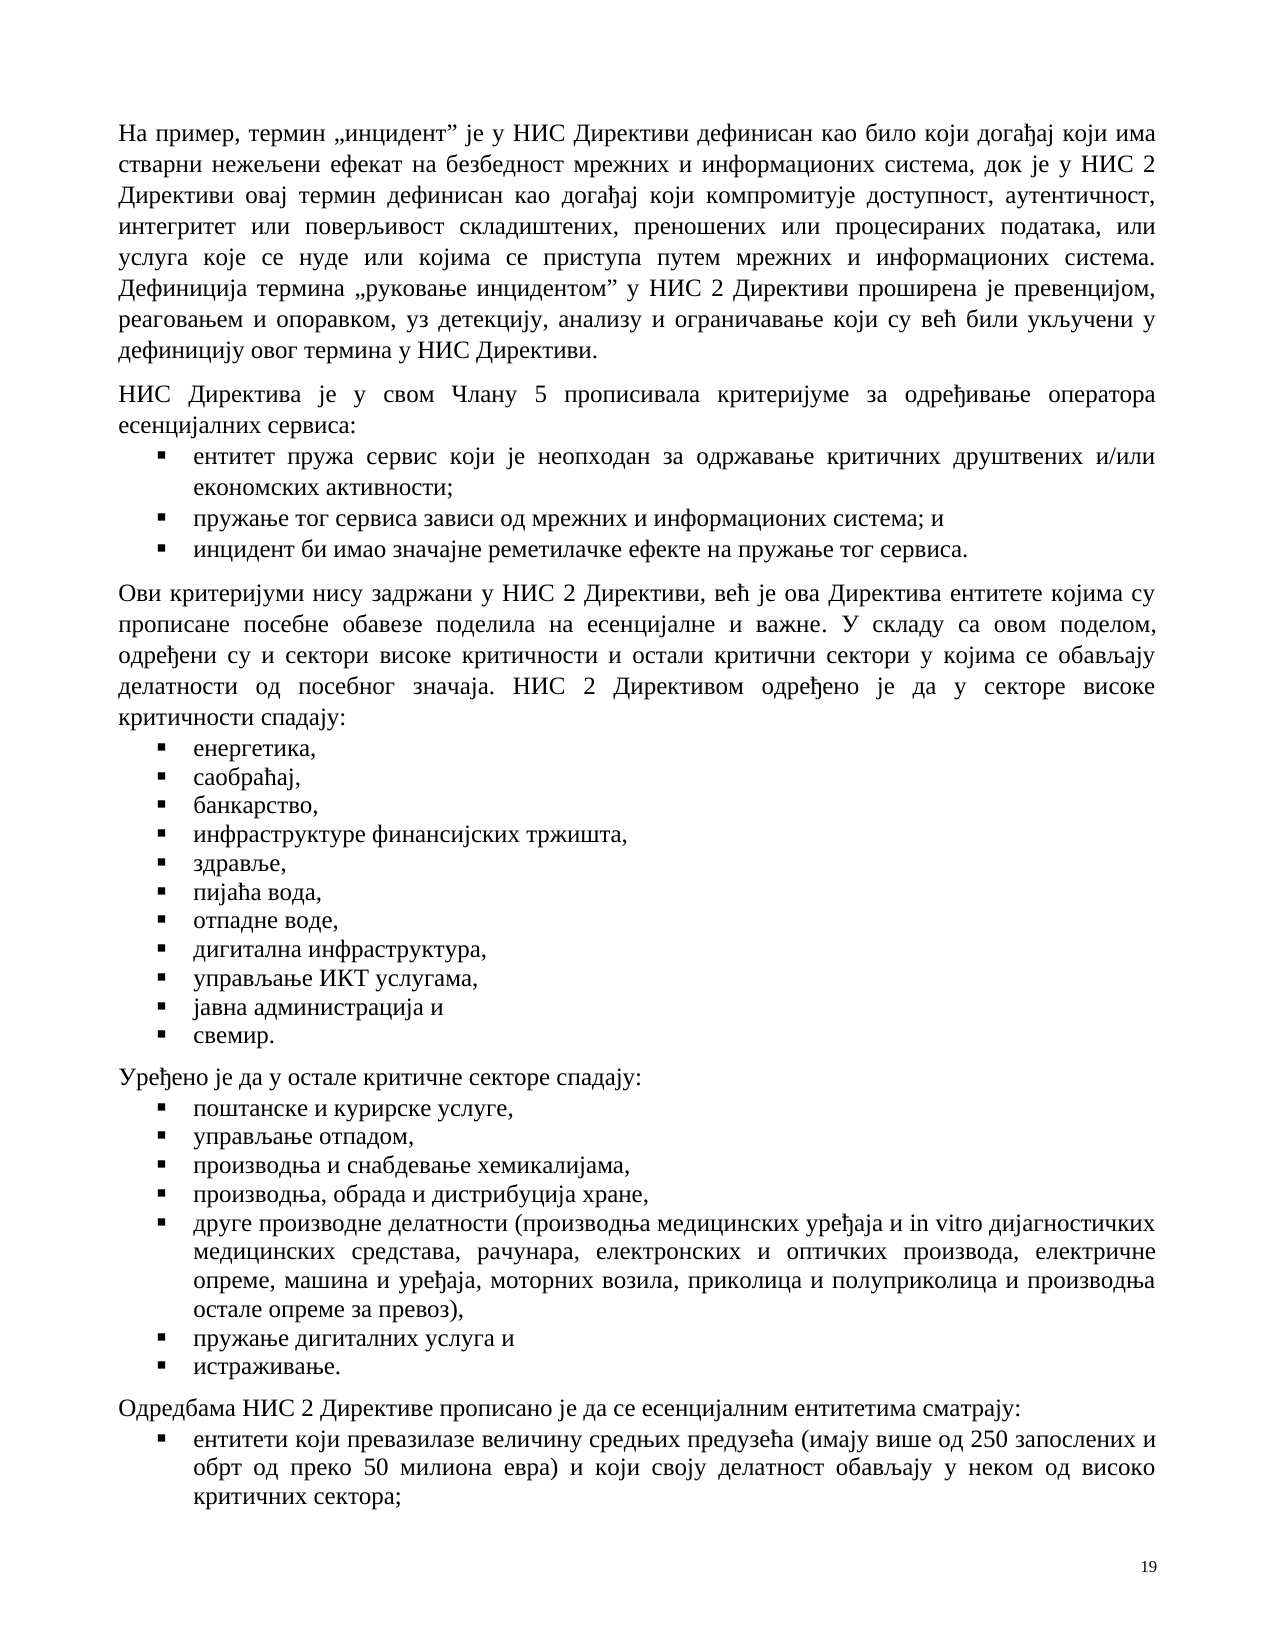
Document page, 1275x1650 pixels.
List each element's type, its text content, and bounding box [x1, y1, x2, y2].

list ентитети који превазилазе величину средњих предузећа (имају више од 250 запослених и обрт од преко 50 милиона евра) и који своју делатност обављају у неком од високо критичних сектора; [156, 1424, 1157, 1510]
list инфраструктуре финансијских тржишта, [156, 819, 1157, 848]
list отпадне воде, [156, 905, 1157, 934]
list банкарство, [156, 790, 1157, 819]
list ентитет пружа сервис који је неопходан за одржавање критичних друштвених и/или економских активности; [156, 441, 1157, 501]
text Ови критеријуми нису задржани у НИС 2 Директиви, већ је ова Директива ентитете којима су прописане посебне обавезе поделила на есенцијалне и важне. У складу са овом поделом, одређени су и сектори високе критичности и остали критични сектори у којима се обављају делатности од посебног значаја. НИС 2 Директивом одређено је да у секторе високе критичности спадају: [118, 578, 1157, 731]
text НИС Директива је у свом Члану 5 прописивала критеријуме за одређивање оператора есенцијалних сервиса: [118, 379, 1157, 439]
list здравље, [156, 848, 1157, 877]
list истраживање. [156, 1351, 1157, 1380]
list дигитална инфраструктура, [156, 934, 1157, 963]
list друге производне делатности (производња медицинских уређаја и in vitro дијагностичких медицинских средстава, рачунара, електронских и оптичких производа, електричне опреме, машина и уређаја, моторних возила, приколица и полуприколица и производња остале опреме за превоз), [156, 1208, 1157, 1323]
list саобраћај, [156, 762, 1157, 790]
list пружање тог сервиса зависи од мрежних и информационих система; и [156, 503, 1157, 532]
text Одредбама НИС 2 Директиве прописано је да се есенцијалним ентитетима сматрају: [118, 1393, 1157, 1421]
list поштанске и курирске услуге, [156, 1093, 1157, 1121]
list пружање дигиталних услуга и [156, 1323, 1157, 1351]
list јавна администрација и [156, 992, 1157, 1020]
list производња, обрада и дистрибуција хране, [156, 1179, 1157, 1208]
text Уређено је да у остале критичне секторе спадају: [118, 1062, 1157, 1090]
text На пример, термин „инцидент” је у НИС Директиви дефинисан као било који догађај који има стварни нежељени ефекат на безбедност мрежних и информационих система, док је у НИС 2 Директиви овај термин дефинисан као догађај који компромитује доступност, аутентичност, интегритет или поверљивост складиштених, преношених или процесираних података, или услуга које се нуде или којима се приступа путем мрежних и информационих система. Дефиниција термина „руковање инцидентом” у НИС 2 Директиви проширена је превенцијом, реаговањем и опоравком, уз детекцију, анализу и ограничавање који су већ били укључени у дефиницију овог термина у НИС Директиви. [118, 118, 1157, 364]
list управљање ИКТ услугама, [156, 963, 1157, 992]
list пијаћа вода, [156, 877, 1157, 905]
list производња и снабдевање хемикалијама, [156, 1150, 1157, 1179]
list енергетика, [156, 733, 1157, 762]
list инцидент би имао значајне реметилачке ефекте на пружање тог сервиса. [156, 534, 1157, 563]
list свемир. [156, 1020, 1157, 1049]
list управљање отпадом, [156, 1121, 1157, 1150]
